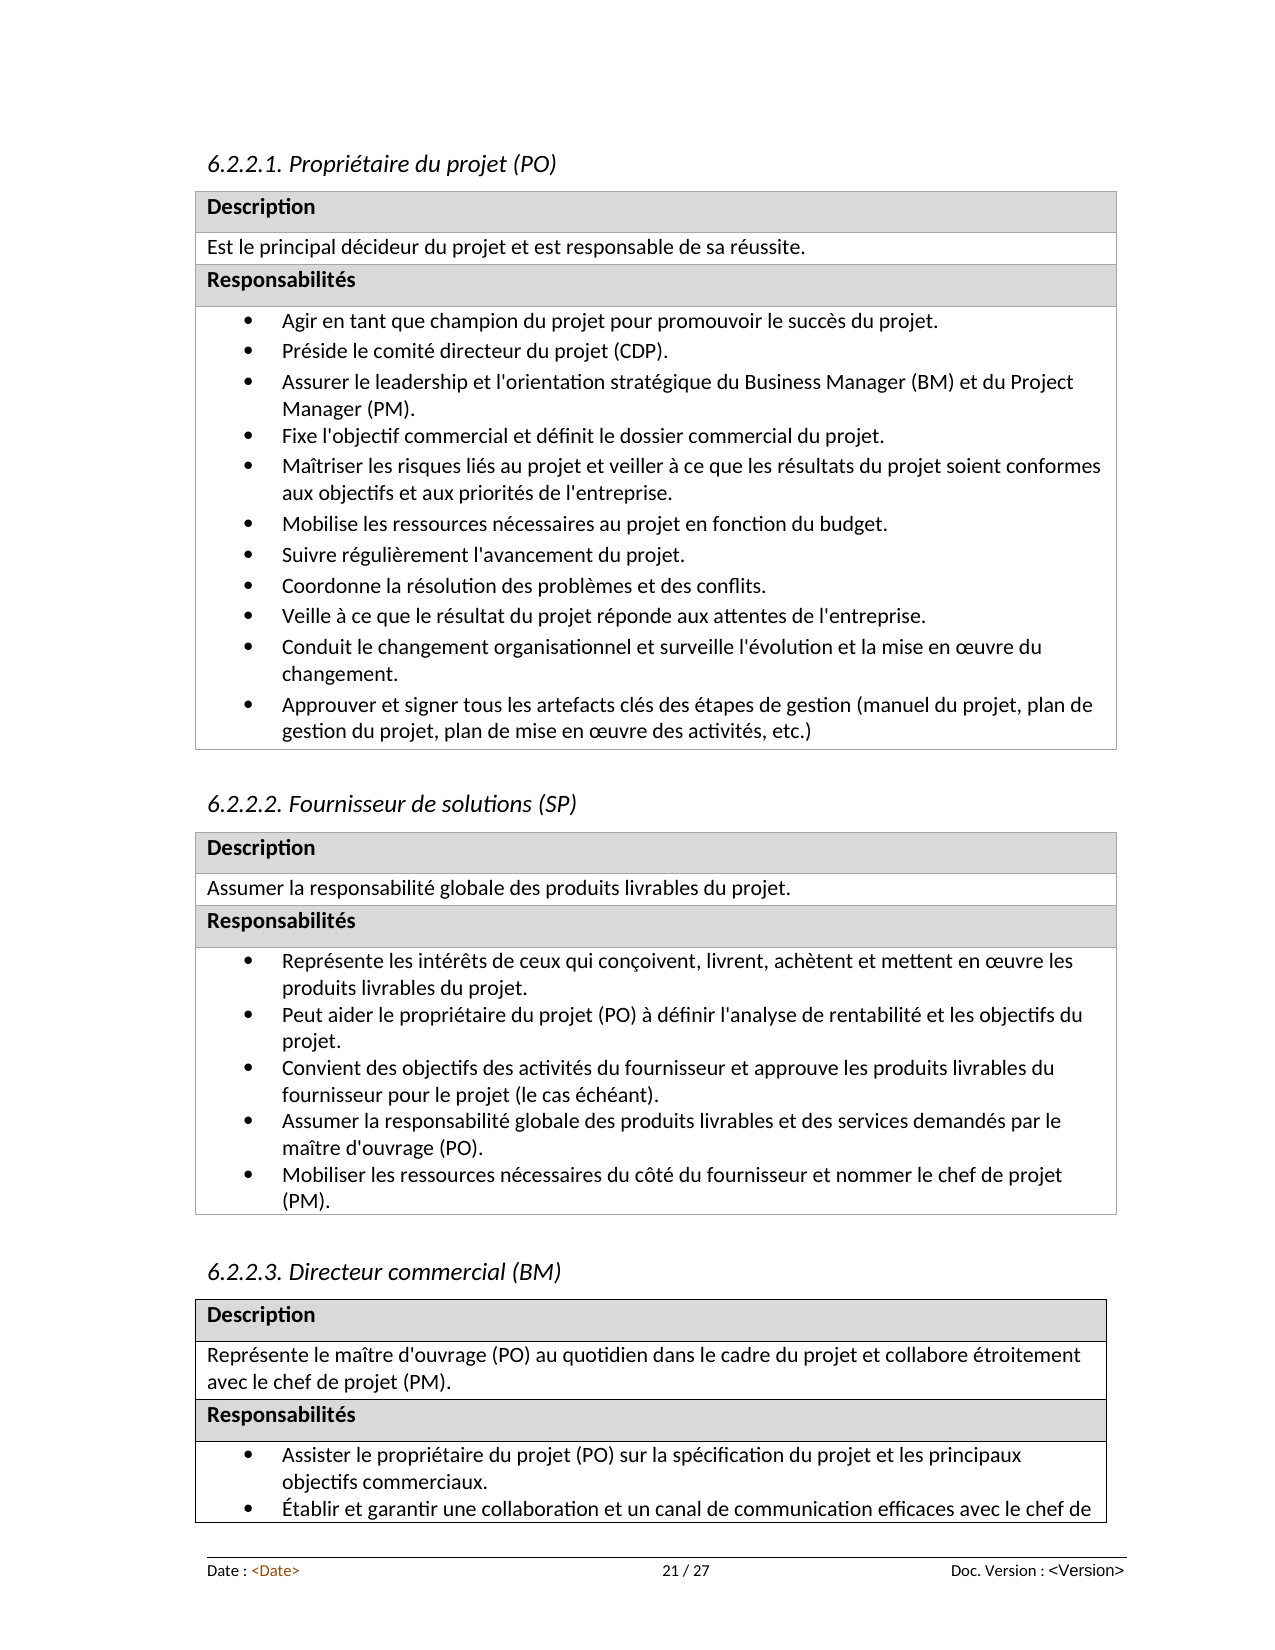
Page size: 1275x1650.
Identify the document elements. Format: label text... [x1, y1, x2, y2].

table_cell Représente le maître d'ouvrage (PO) au quotidien dans le cadre du projet et collabore étroitement avec le chef de projet (PM). [196, 1342, 1106, 1399]
subtitle Propriétaire du projet (PO) [207, 148, 1127, 178]
table_header Description [196, 1300, 1106, 1341]
subtitle Directeur commercial (BM) [207, 1256, 1127, 1286]
table_cell Agir en tant que champion du projet pour promouvoir le succès du projet. Préside le comité directeur du projet (CDP). Assurer le leadership et l'orientation stratégique du Business Manager (BM) et du Project Manager (PM). Fixe l'objectif commercial et définit le dossier commercial du projet. Maîtriser les risques liés au projet et veiller à ce que les résultats du projet soient conformes aux objectifs et aux priorités de l'entreprise. Mobilise les ressources nécessaires au projet en fonction du budget. Suivre régulièrement l'avancement du projet. Coordonne la résolution des problèmes et des conflits. Veille à ce que le résultat du projet réponde aux attentes de l'entreprise. Conduit le changement organisationnel et surveille l'évolution et la mise en œuvre du changement. Approuver et signer tous les artefacts clés des étapes de gestion (manuel du projet, plan de gestion du projet, plan de mise en œuvre des activités, etc.) [196, 307, 1116, 748]
subtitle Fournisseur de solutions (SP) [207, 789, 1127, 819]
table_cell Représente les intérêts de ceux qui conçoivent, livrent, achètent et mettent en œuvre les produits livrables du projet. Peut aider le propriétaire du projet (PO) à définir l'analyse de rentabilité et les objectifs du projet. Convient des objectifs des activités du fournisseur et approuve les produits livrables du fournisseur pour le projet (le cas échéant). Assumer la responsabilité globale des produits livrables et des services demandés par le maître d'ouvrage (PO). Mobiliser les ressources nécessaires du côté du fournisseur et nommer le chef de projet (PM). [196, 948, 1116, 1214]
table_header Description [196, 833, 1116, 873]
table_cell Assumer la responsabilité globale des produits livrables du projet. [196, 874, 1116, 905]
table_cell Est le principal décideur du projet et est responsable de sa réussite. [196, 233, 1116, 264]
table_cell Responsabilités [196, 906, 1116, 947]
table_header Description [196, 192, 1116, 232]
table_cell Responsabilités [196, 265, 1116, 306]
table_cell Responsabilités [196, 1400, 1106, 1441]
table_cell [196, 1442, 1106, 1522]
